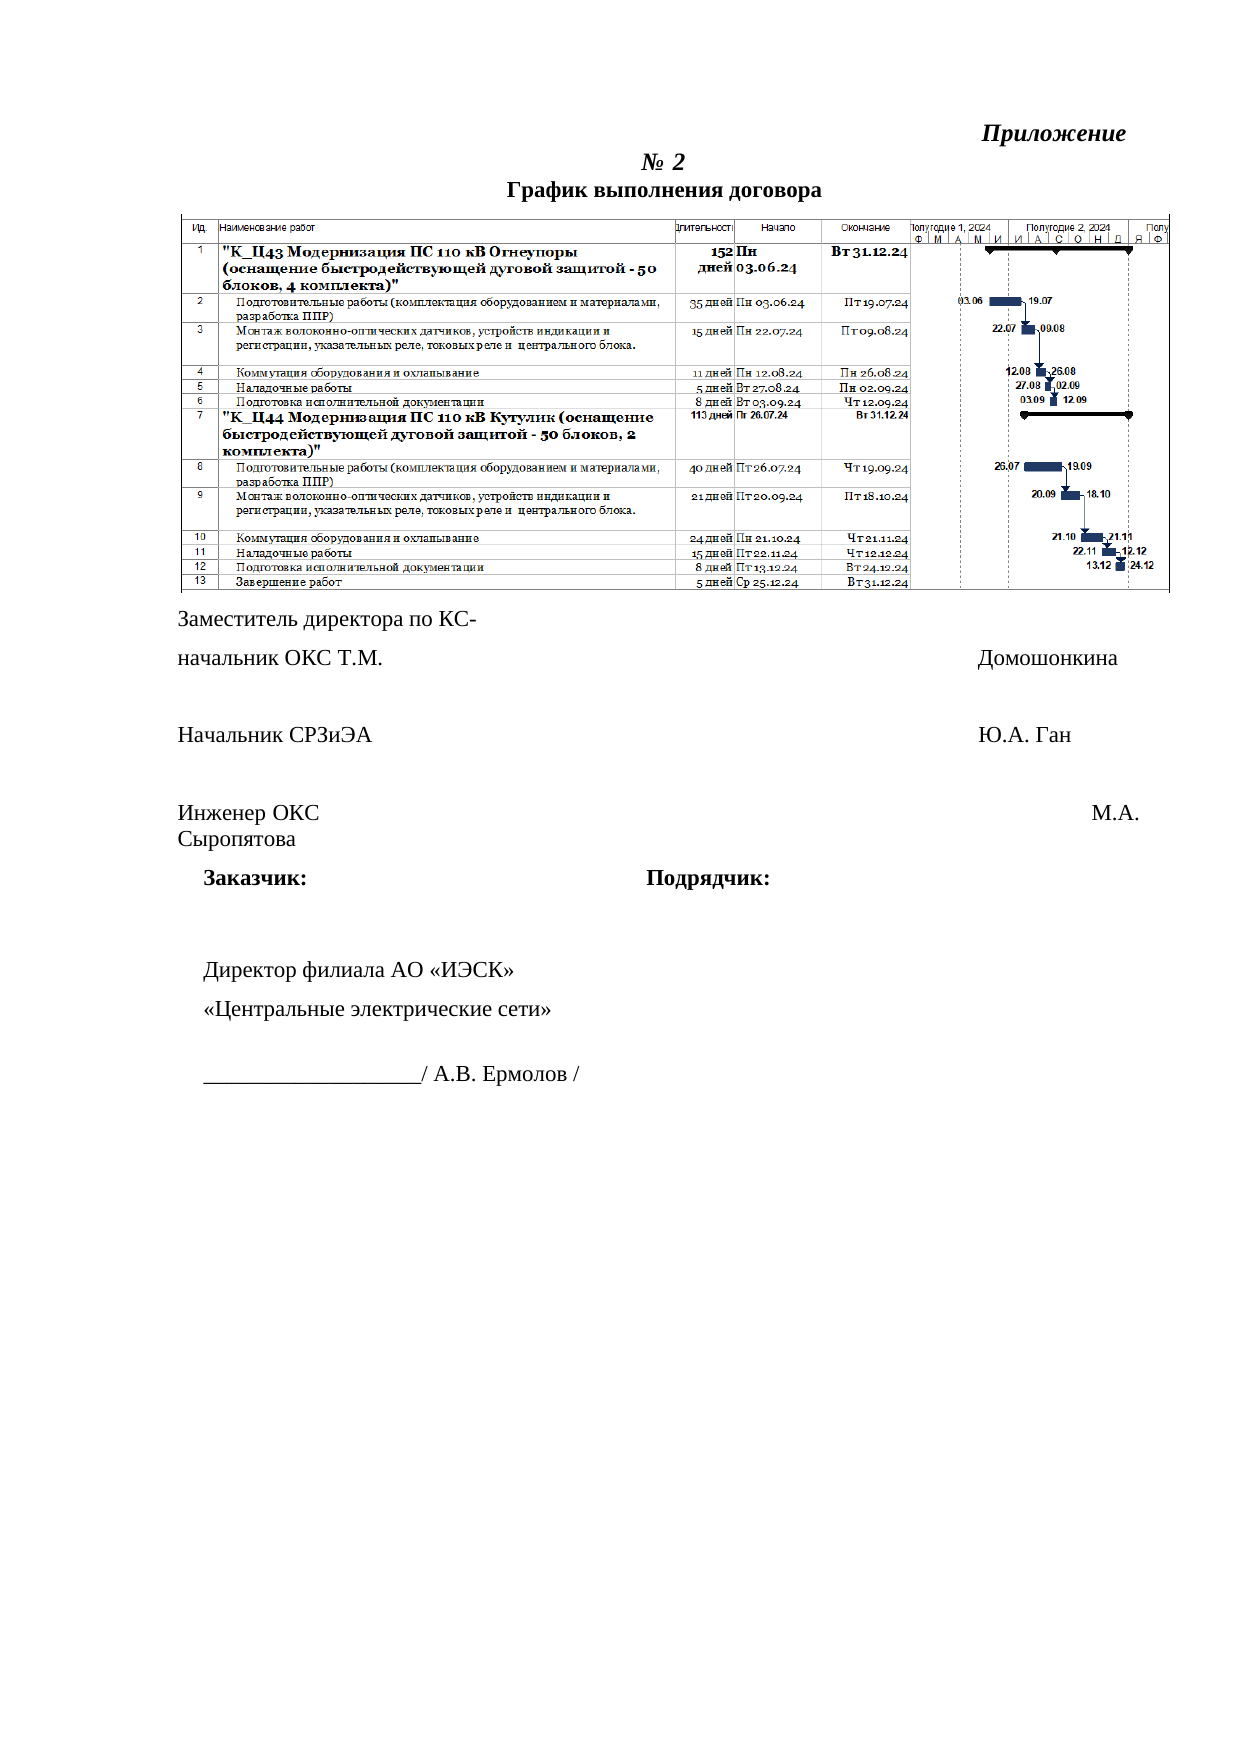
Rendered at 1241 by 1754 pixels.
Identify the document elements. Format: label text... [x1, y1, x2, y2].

text Приложение № 2 График выполнения договора [177, 118, 1152, 202]
picture [177, 214, 1173, 593]
text Инженер ОКС М.А. Сыропятова [177, 799, 1152, 852]
table_header Заказчик: Директор филиала АО «ИЭСК» «Центральные электрические сети» ___________________/ А.В. Ермолов / [189, 864, 631, 1086]
text Начальник СРЗиЭА Ю.А. Ган [177, 721, 1152, 748]
text Заместитель директора по КС- [177, 605, 1152, 631]
text начальник ОКС Т.М. Домошонкина [177, 644, 1152, 670]
table_header Подрядчик: [631, 864, 1126, 1086]
